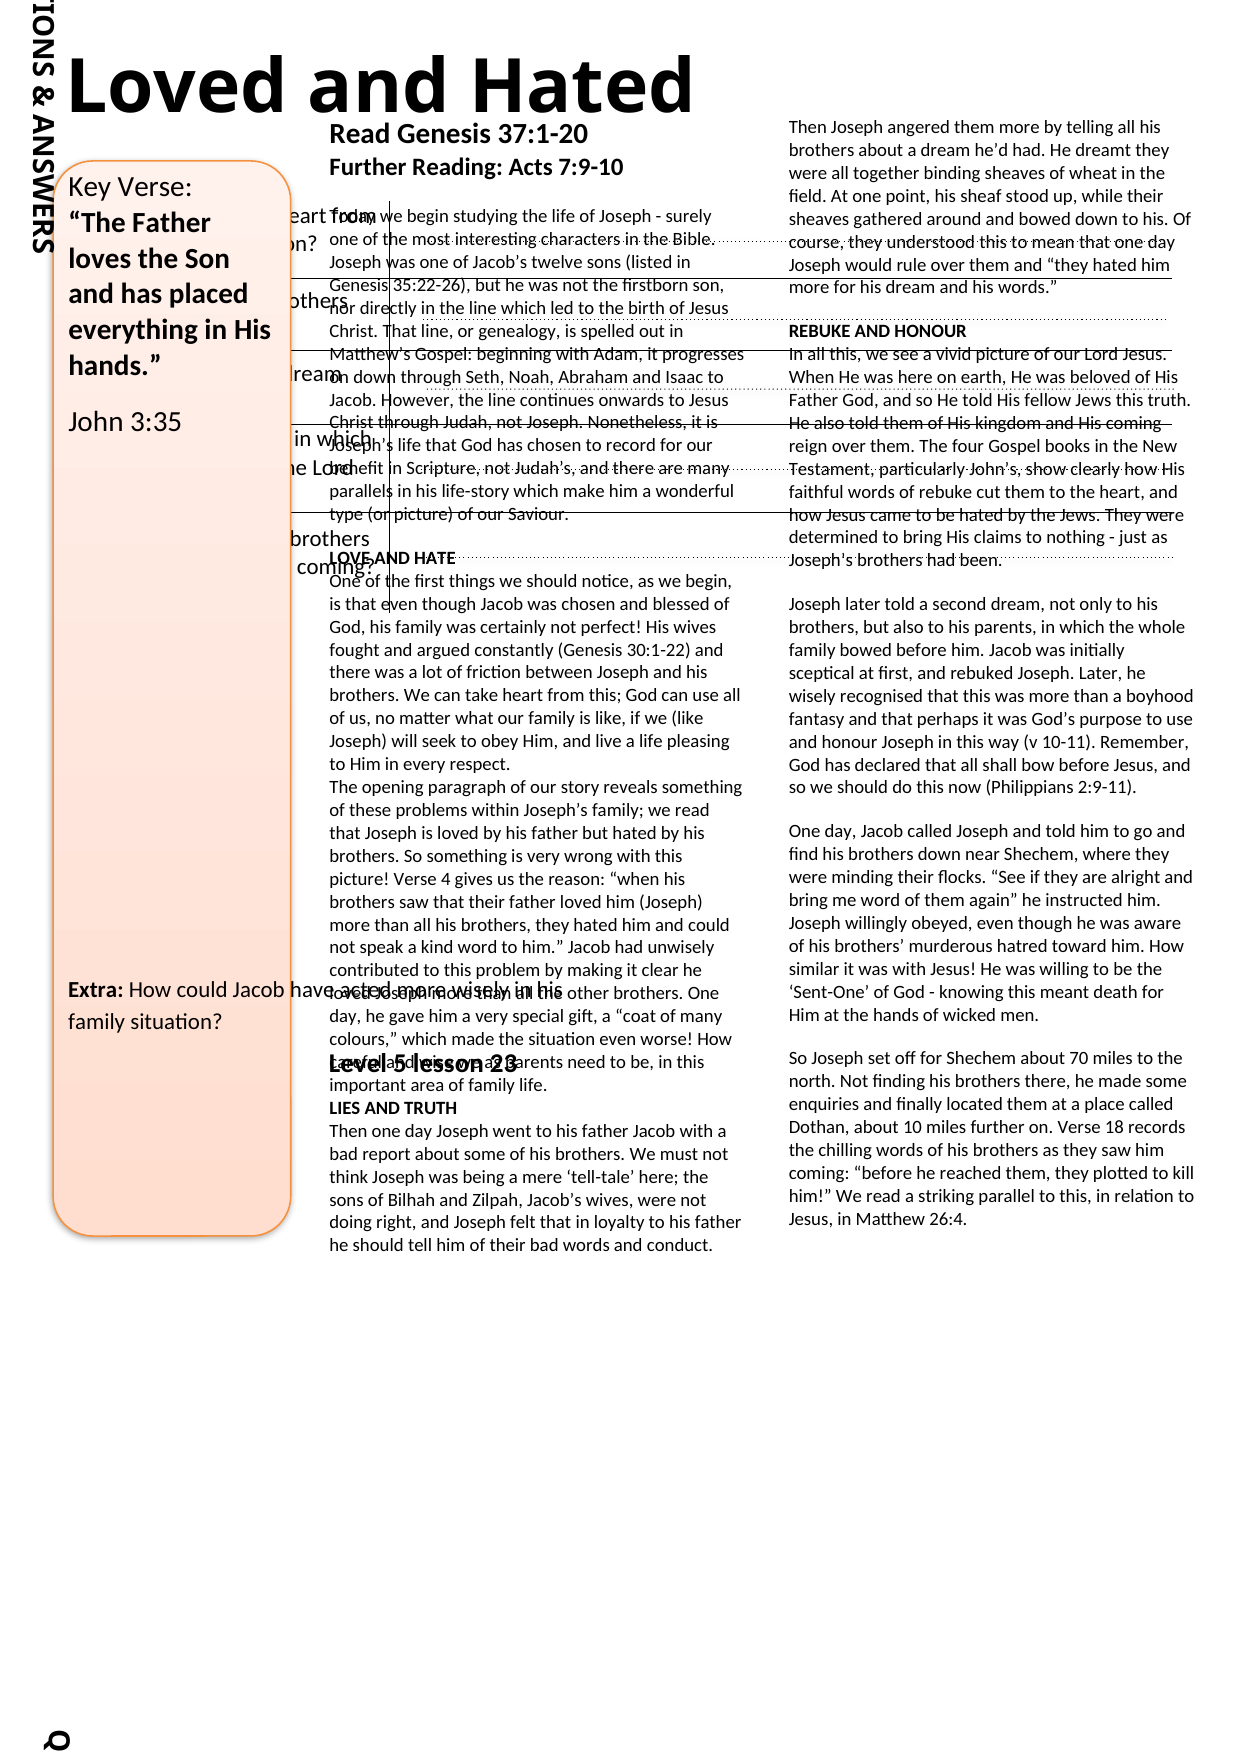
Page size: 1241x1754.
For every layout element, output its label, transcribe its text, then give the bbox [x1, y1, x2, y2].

table_cell [390, 351, 1172, 423]
table_cell 2. Why did Joseph’s brothers hate him? . [296, 279, 389, 349]
table_cell [390, 425, 1172, 512]
table_cell 5. What did Joseph’s brothers do when they saw him coming? [296, 513, 389, 613]
table_header [390, 201, 1172, 278]
table_header 1. How can we take heart from Joseph’s family situation? [295, 201, 389, 278]
table_cell 4. Mention two ways in which Joseph’s life was like the Lord Jesus. [296, 425, 389, 512]
table_cell 3. What did Joseph’s dream foretell? [296, 351, 389, 423]
table_cell [390, 279, 1172, 349]
table_cell [390, 513, 1172, 613]
